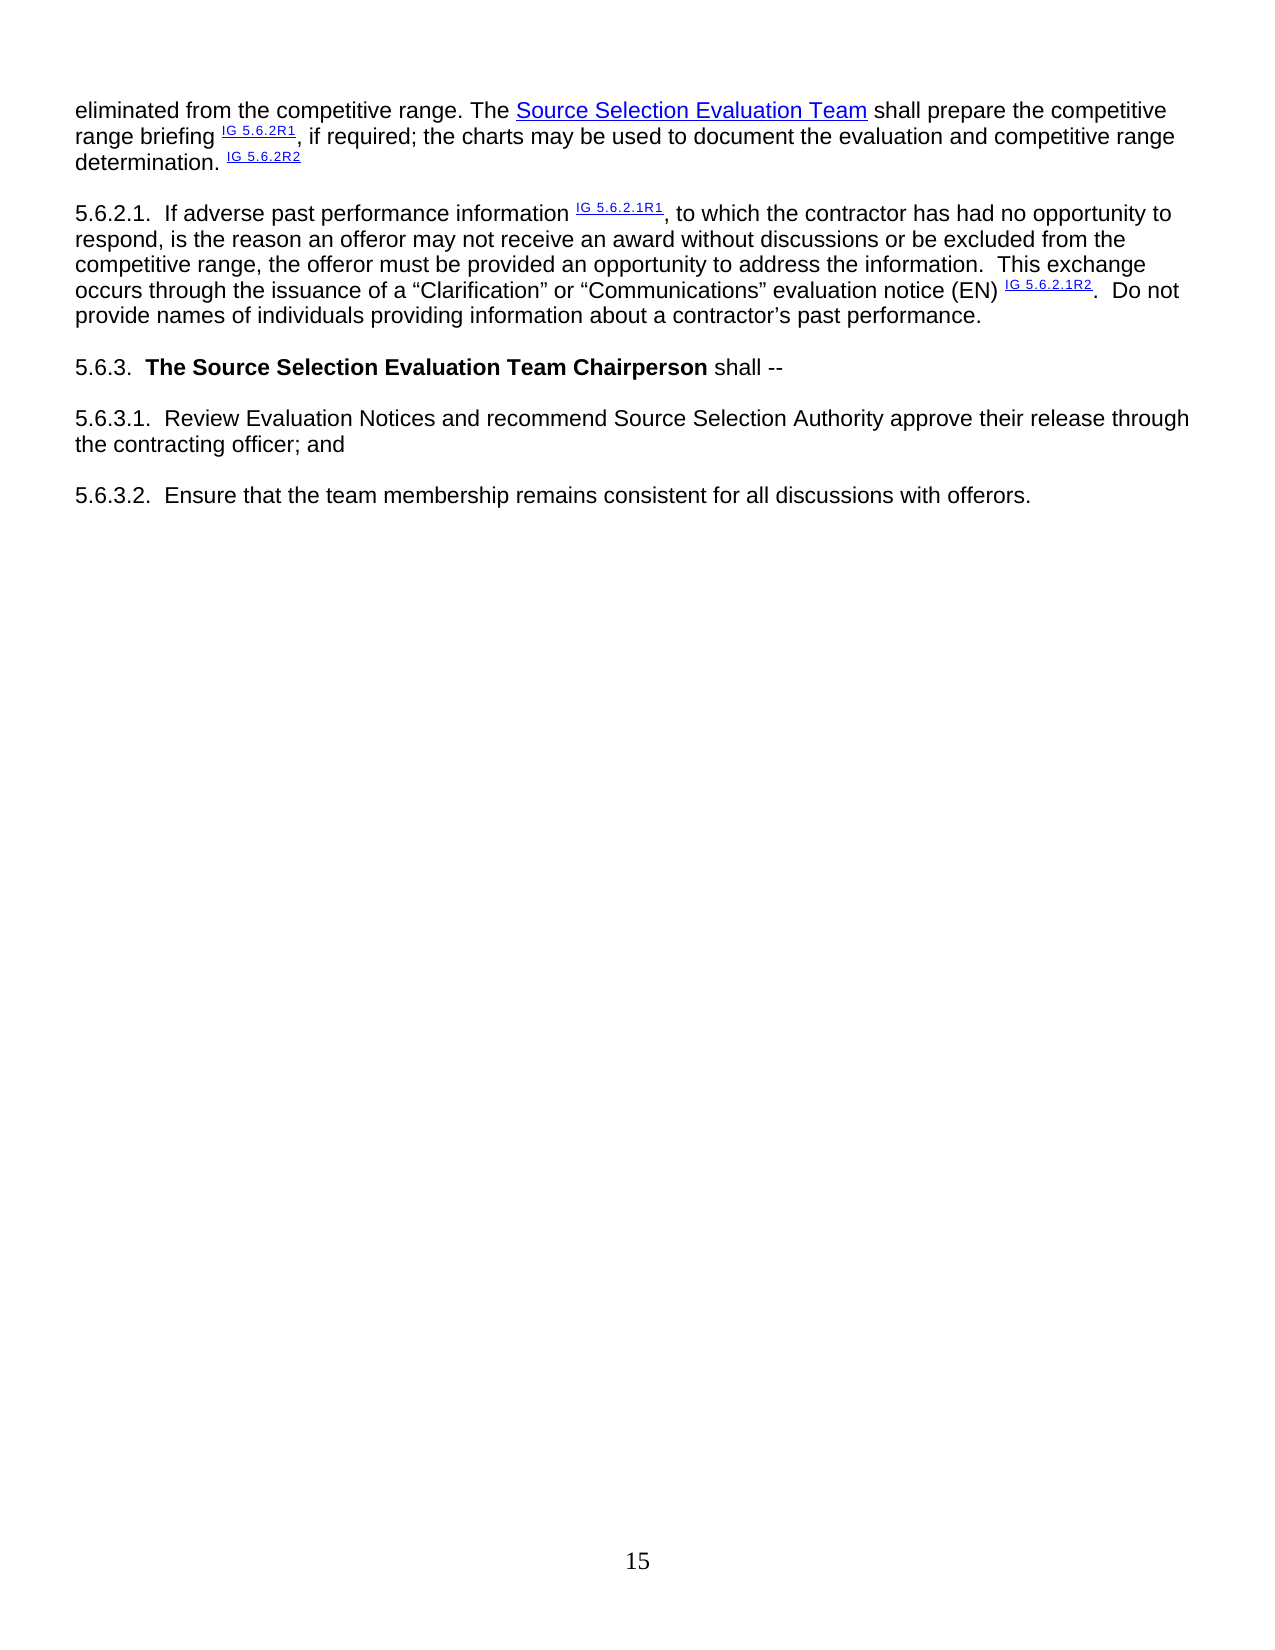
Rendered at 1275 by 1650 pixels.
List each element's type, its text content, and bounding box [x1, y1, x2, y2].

text 5.6.3. The Source Selection Evaluation Team Chairperson shall -- [75, 354, 1200, 380]
text 5.6.3.1. Review Evaluation Notices and recommend Source Selection Authority approve their release through the contracting officer; and [75, 406, 1200, 457]
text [75, 98, 1200, 175]
text 5.6.3.2. Ensure that the team membership remains consistent for all discussions with offerors. [75, 482, 1200, 508]
text 5.6.2.1. If adverse past performance information IG 5.6.2.1R1, to which the contractor has had no opportunity to respond, is the reason an offeror may not receive an award without discussions or be excluded from the competitive range, the offeror must be provided an opportunity to address the information. This exchange occurs through the issuance of a “Clarification” or “Communications” evaluation notice (EN) IG 5.6.2.1R2. Do not provide names of individuals providing information about a contractor’s past performance. [75, 201, 1200, 329]
